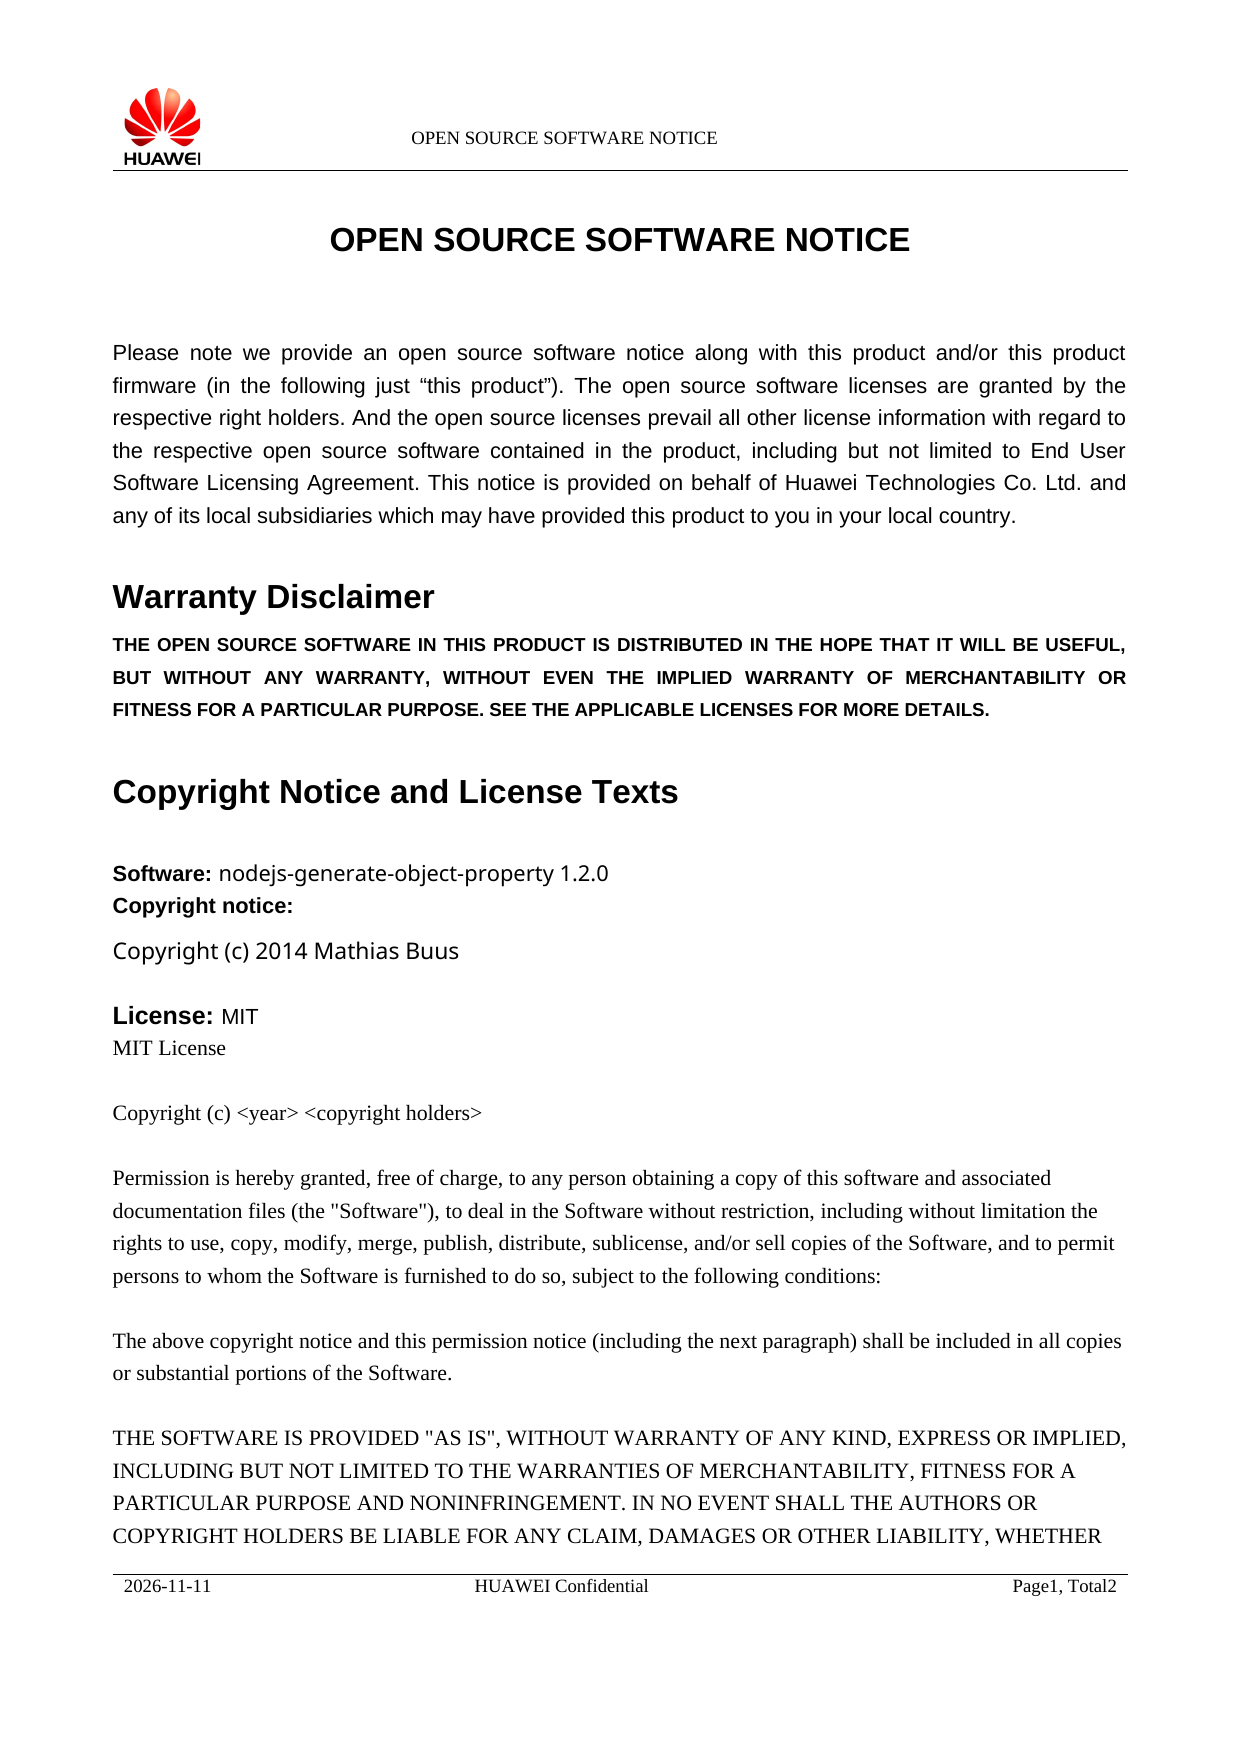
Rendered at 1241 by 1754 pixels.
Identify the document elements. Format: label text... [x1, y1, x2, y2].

text The open source software in this product is distributed in the hope that it will be useful, but WITHOUT ANY WARRANTY, without even the implied warranty of MERCHANTABILITY or FITNESS FOR A PARTICULAR PURPOSE. See the applicable licenses for more details. [112, 629, 1128, 726]
text Copyright notice: [112, 889, 1128, 921]
text Copyright Notice and License Texts [112, 759, 1128, 824]
text Warranty Disclaimer [112, 564, 1128, 629]
text Please note we provide an open source software notice along with this product and/or this product firmware (in the following just “this product”). The open source software licenses are granted by the respective right holders. And the open source licenses prevail all other license information with regard to the respective open source software contained in the product, including but not limited to End User Software Licensing Agreement. This notice is provided on behalf of Huawei Technologies Co. Ltd. and any of its local subsidiaries which may have provided this product to you in your local country. [112, 336, 1128, 531]
text License: MIT [112, 999, 1128, 1031]
title Software: nodejs-generate-object-property 1.2.0 [112, 856, 1128, 889]
text OPEN SOURCE SOFTWARE NOTICE [112, 206, 1128, 271]
text Copyright (c) 2014 Mathias Buus [112, 934, 1128, 966]
picture [124, 88, 201, 165]
